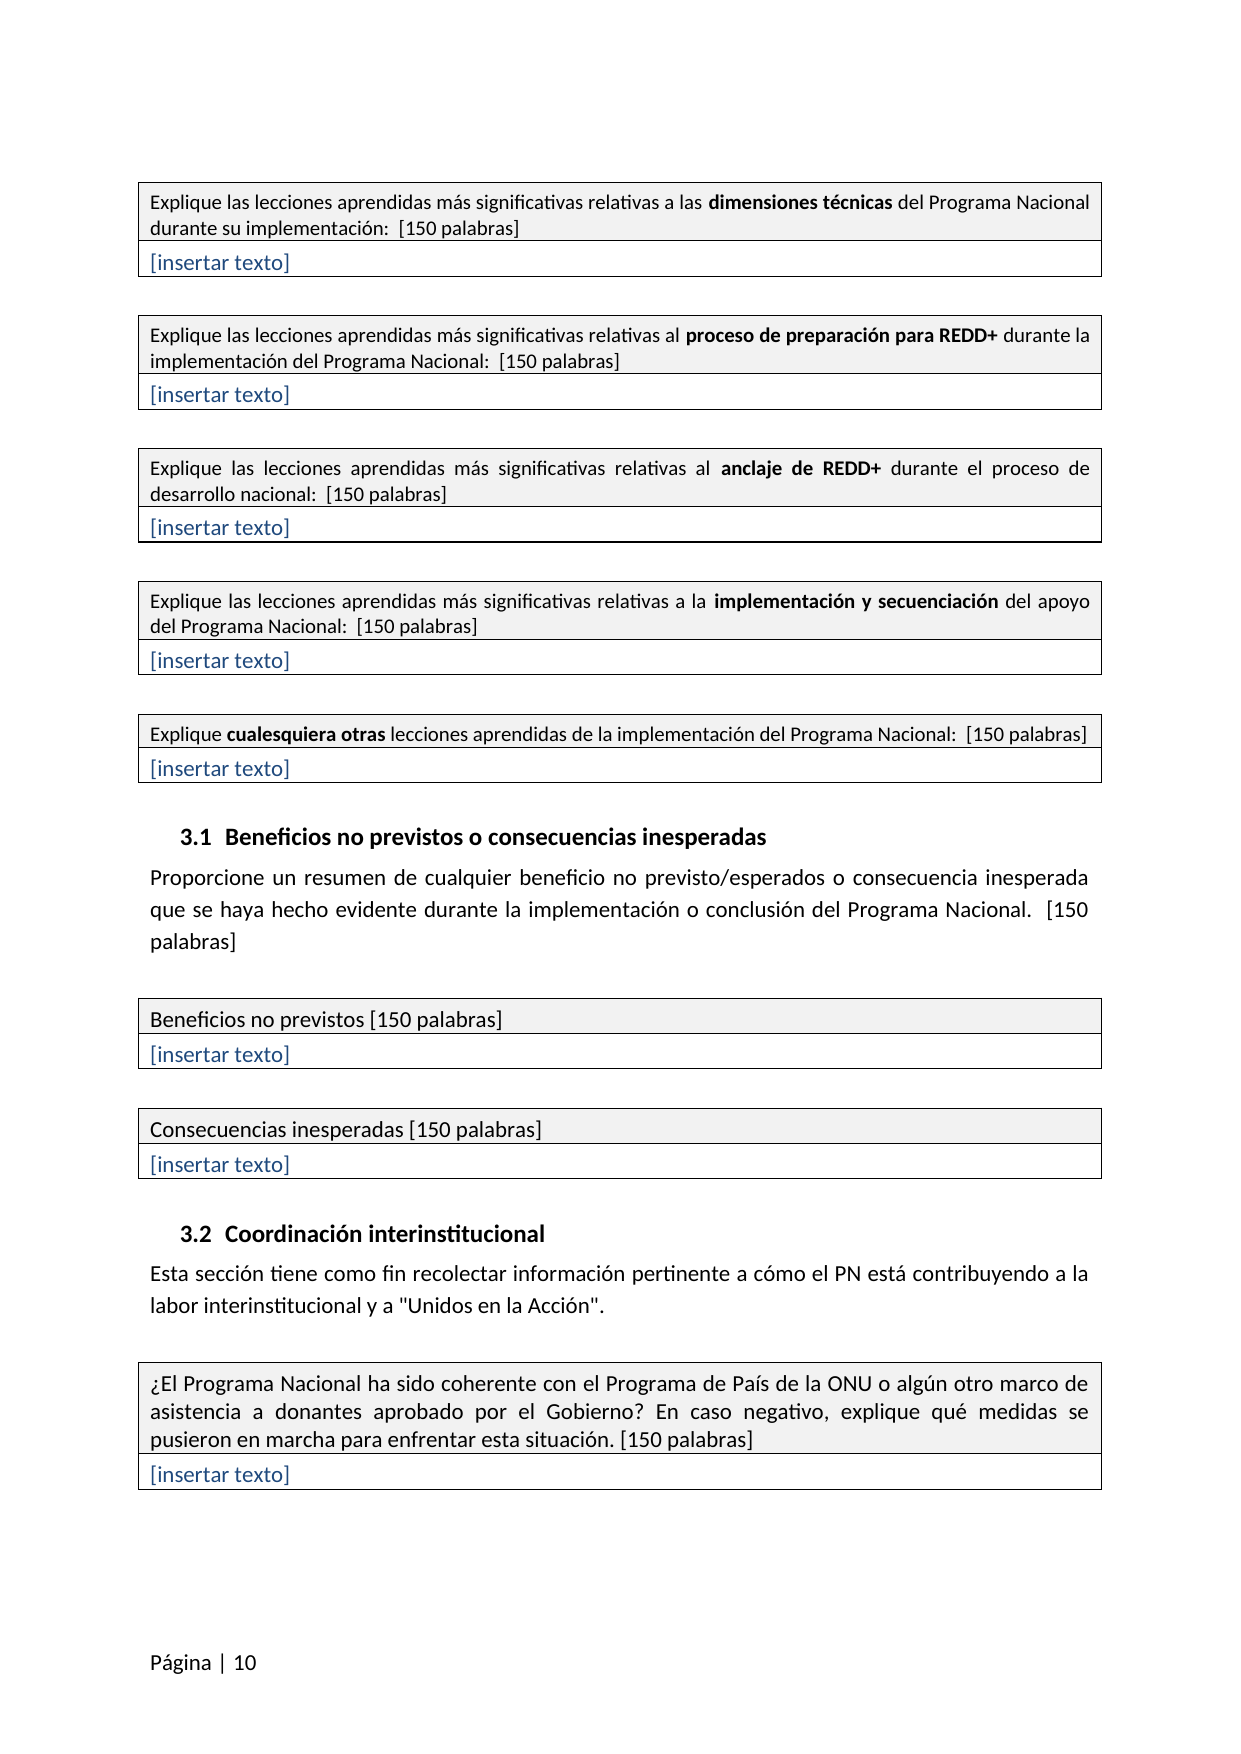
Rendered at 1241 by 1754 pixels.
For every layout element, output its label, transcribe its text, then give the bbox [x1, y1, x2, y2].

table_cell [insertar texto] [139, 1034, 1101, 1068]
table_cell [insertar texto] [139, 507, 1101, 541]
table_header Consecuencias inesperadas [150 palabras] [139, 1109, 1101, 1143]
table_cell [insertar texto] [139, 1454, 1101, 1488]
table_cell [insertar texto] [139, 374, 1101, 408]
table_cell [insertar texto] [139, 1144, 1101, 1178]
table_header Explique las lecciones aprendidas más significativas relativas a las dimensiones técnicas del Programa Nacional durante su implementación: [150 palabras] [139, 183, 1101, 240]
text Proporcione un resumen de cualquier beneficio no previsto/esperados o consecuencia inesperada que se haya hecho evidente durante la implementación o conclusión del Programa Nacional. [150 palabras] [150, 863, 1090, 955]
table_header Explique cualesquiera otras lecciones aprendidas de la implementación del Programa Nacional: [150 palabras] [139, 715, 1101, 747]
table_cell [insertar texto] [139, 241, 1101, 276]
table_header Beneficios no previstos [150 palabras] [139, 999, 1101, 1033]
subtitle Coordinación interinstitucional [179, 1218, 1090, 1248]
text Esta sección tiene como fin recolectar información pertinente a cómo el PN está contribuyendo a la labor interinstitucional y a "Unidos en la Acción". [150, 1259, 1090, 1319]
table_header ¿El Programa Nacional ha sido coherente con el Programa de País de la ONU o algún otro marco de asistencia a donantes aprobado por el Gobierno? En caso negativo, explique qué medidas se pusieron en marcha para enfrentar esta situación. [150 palabras] [139, 1363, 1101, 1453]
table_cell [insertar texto] [139, 640, 1101, 674]
table_header Explique las lecciones aprendidas más significativas relativas al anclaje de REDD+ durante el proceso de desarrollo nacional: [150 palabras] [139, 449, 1101, 506]
table_header Explique las lecciones aprendidas más significativas relativas a la implementación y secuenciación del apoyo del Programa Nacional: [150 palabras] [139, 582, 1101, 639]
subtitle Beneficios no previstos o consecuencias inesperadas [179, 821, 1090, 852]
table_cell [insertar texto] [139, 748, 1101, 782]
table_header Explique las lecciones aprendidas más significativas relativas al proceso de preparación para REDD+ durante la implementación del Programa Nacional: [150 palabras] [139, 316, 1101, 373]
